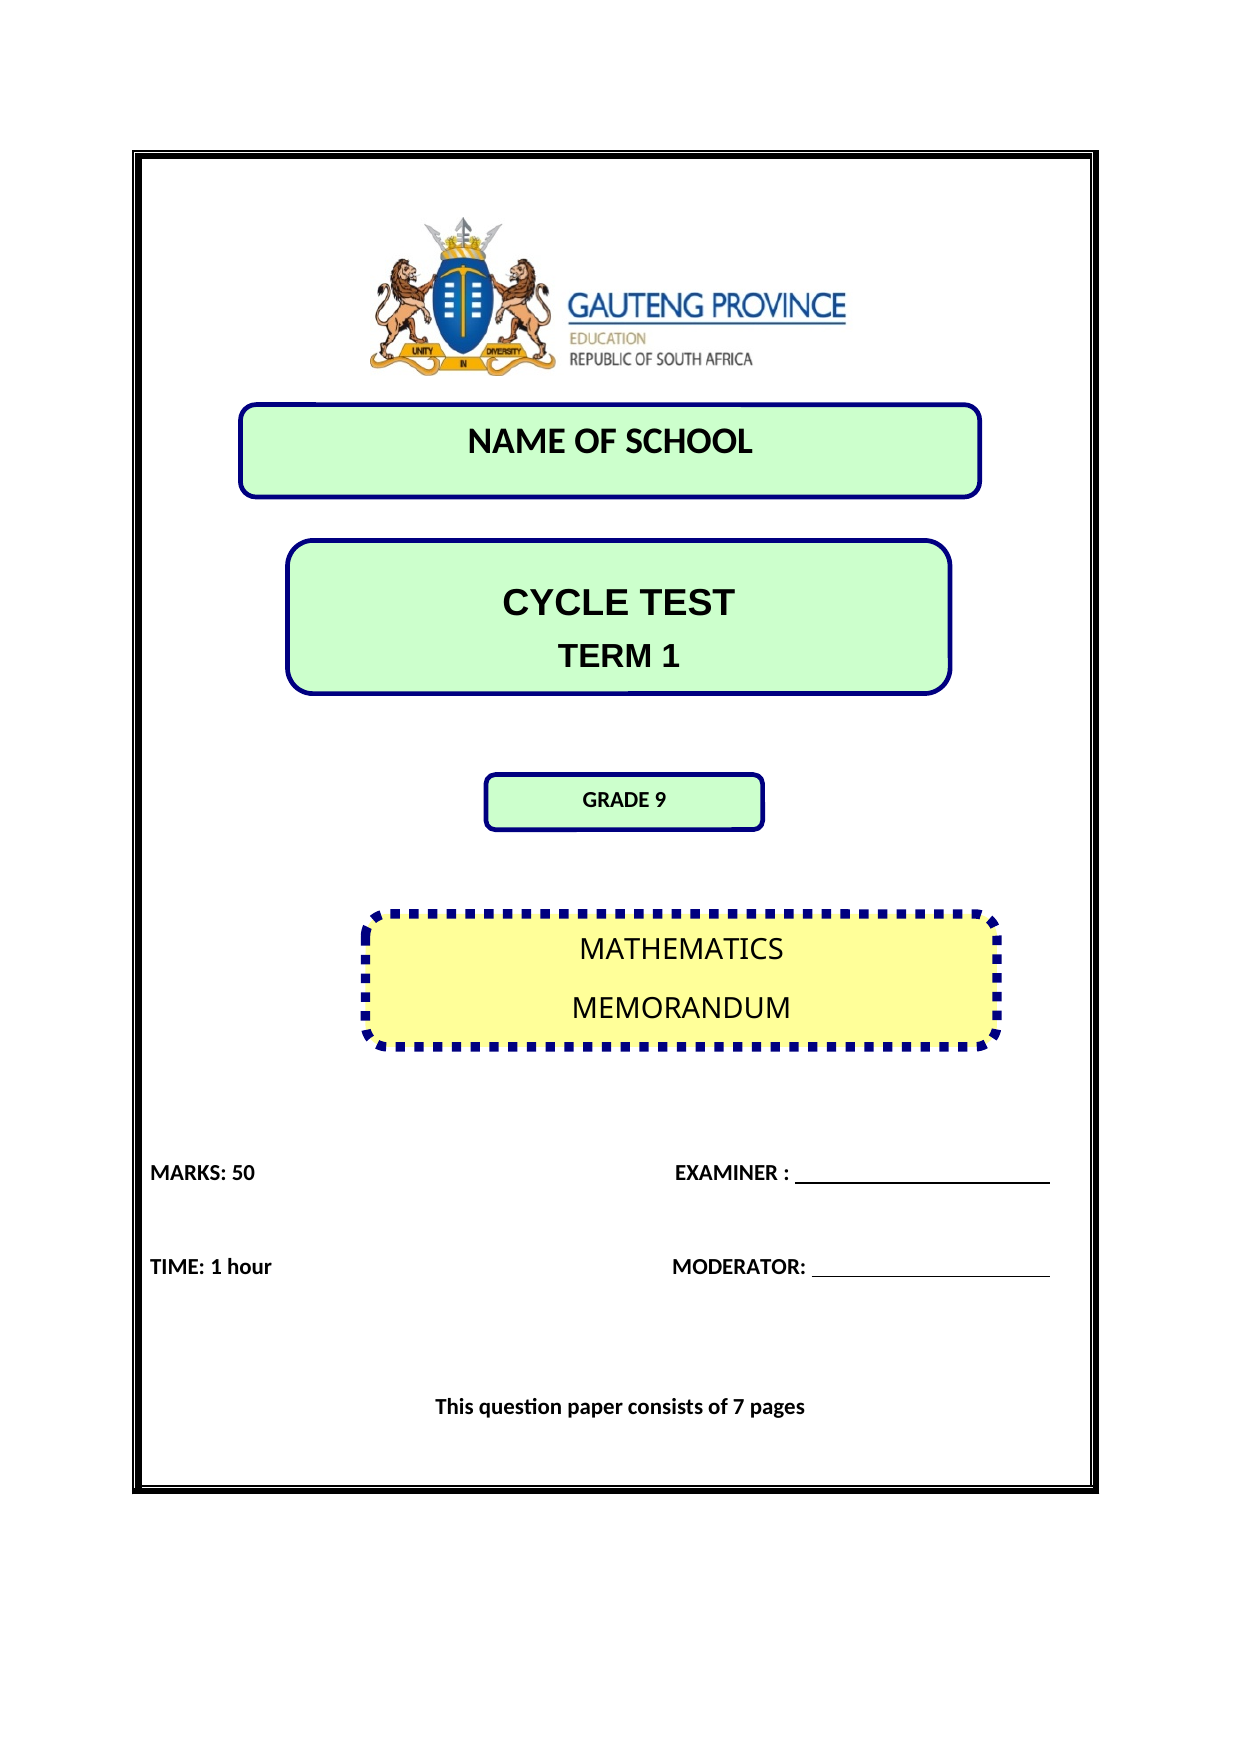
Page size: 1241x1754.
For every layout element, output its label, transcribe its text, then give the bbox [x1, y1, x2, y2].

text This question paper consists of 7 pages [142, 1325, 1090, 1485]
picture [370, 217, 871, 376]
text MARKS: 50 EXAMINER : [142, 1090, 1090, 1184]
text TIME: 1 hour MODERATOR: [142, 1184, 1090, 1280]
